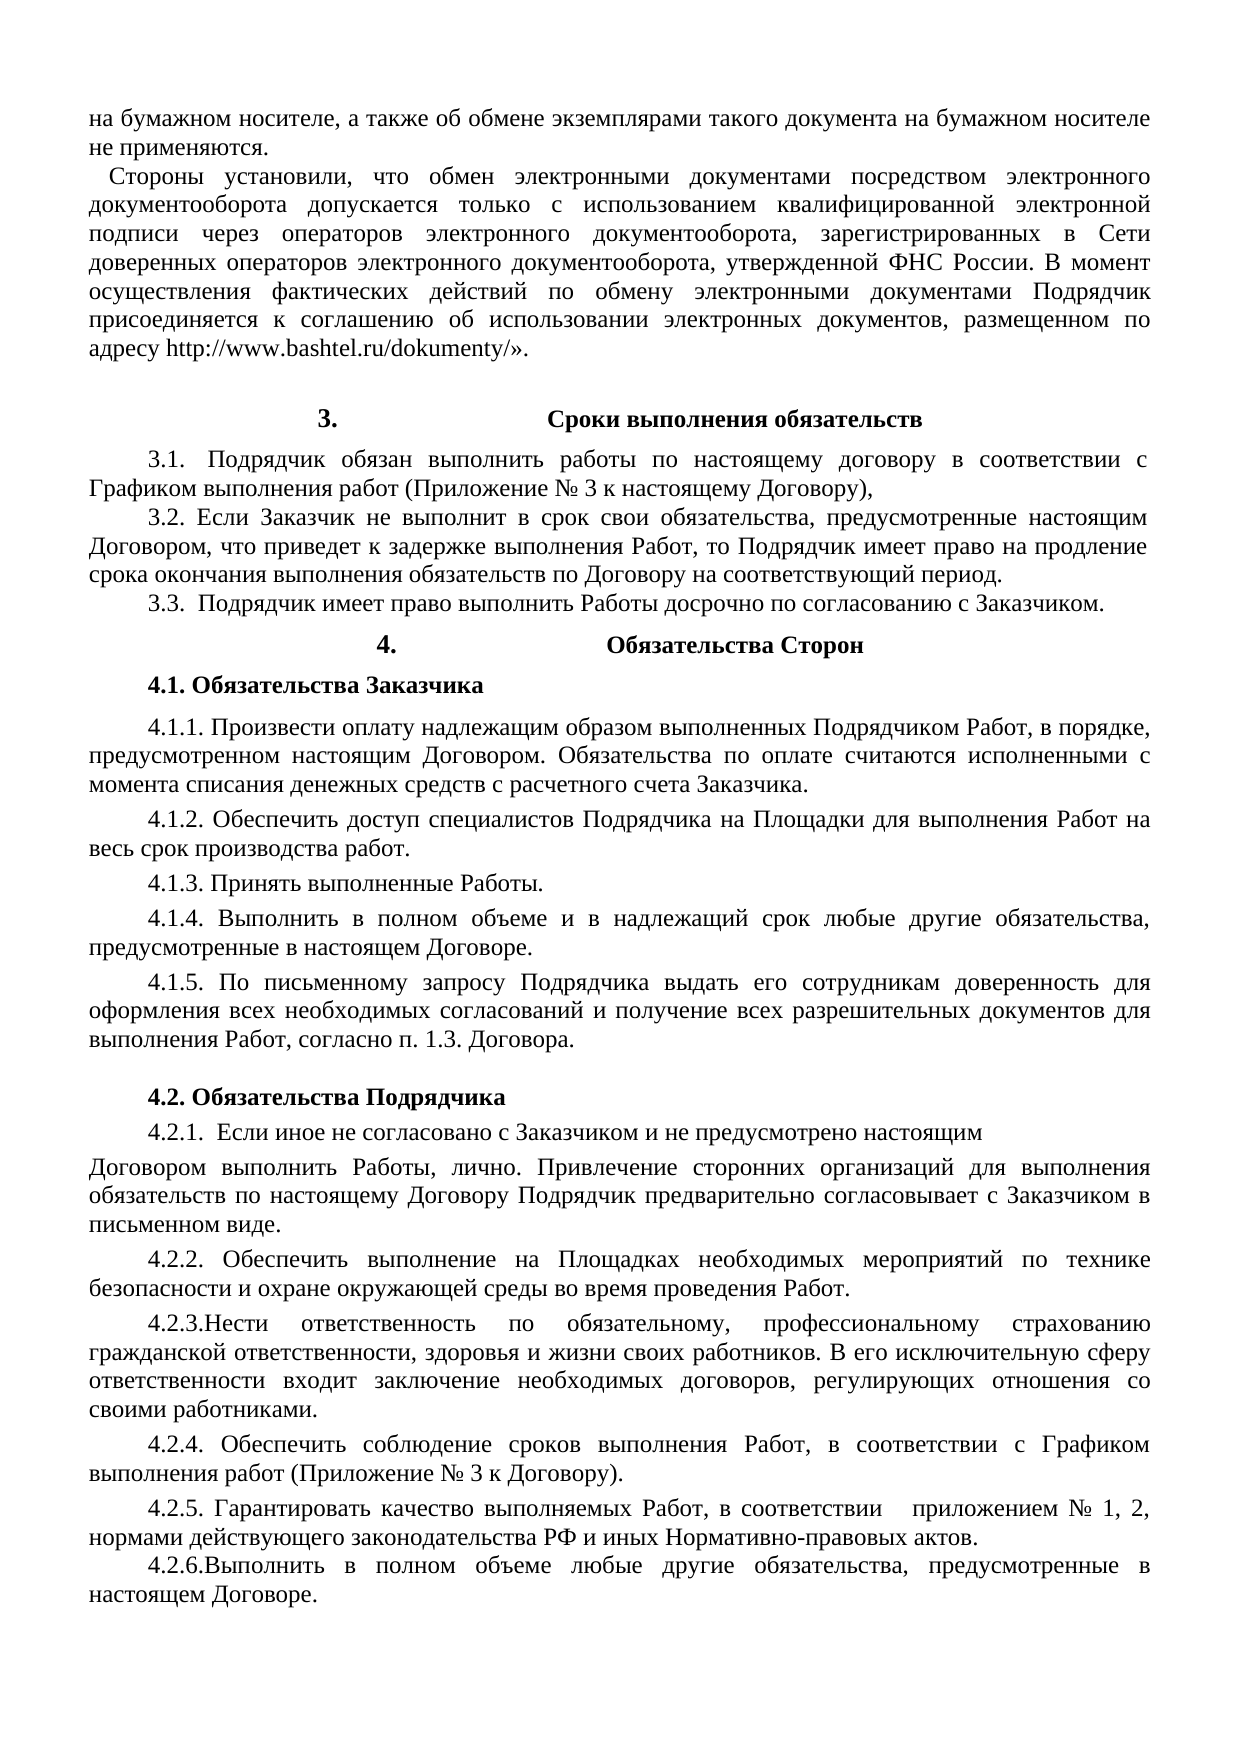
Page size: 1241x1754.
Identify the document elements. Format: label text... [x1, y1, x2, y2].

text Договором выполнить Работы, лично. Привлечение сторонних организаций для выполнения обязательств по настоящему Договору Подрядчик предварительно согласовывает с Заказчиком в письменном виде. [89, 1152, 1152, 1238]
list Обязательства Сторон [89, 628, 1152, 659]
text 4.2.2. Обеспечить выполнение на Площадках необходимых мероприятий по технике безопасности и охране окружающей среды во время проведения Работ. [89, 1244, 1152, 1302]
text 4.1.2. Обеспечить доступ специалистов Подрядчика на Площадки для выполнения Работ на весь срок производства работ. [89, 804, 1152, 862]
text 3.2. Если Заказчик не выполнит в срок свои обязательства, предусмотренные настоящим Договором, что приведет к задержке выполнения Работ, то Подрядчик имеет право на продление срока окончания выполнения обязательств по Договору на соответствующий период. [89, 502, 1148, 588]
text 4.1. Обязательства Заказчика [89, 671, 1152, 699]
text 4.2.1. Если иное не согласовано с Заказчиком и не предусмотрено настоящим [89, 1117, 1152, 1146]
text 3.3. Подрядчик имеет право выполнить Работы досрочно по согласованию с Заказчиком. [89, 588, 1152, 617]
text 4.1.4. Выполнить в полном объеме и в надлежащий срок любые другие обязательства, предусмотренные в настоящем Договоре. [89, 903, 1152, 961]
text 3.1. Подрядчик обязан выполнить работы по настоящему договору в соответствии с Графиком выполнения работ (Приложение № 3 к настоящему Договору), [89, 444, 1148, 502]
text 4.2. Обязательства Подрядчика [89, 1082, 1152, 1111]
text 4.2.5. Гарантировать качество выполняемых Работ, в соответствии приложением № 1, 2, нормами действующего законодательства РФ и иных Нормативно-правовых актов. [89, 1493, 1152, 1551]
text 4.2.4. Обеспечить соблюдение сроков выполнения Работ, в соответствии с Графиком выполнения работ (Приложение № 3 к Договору). [89, 1429, 1152, 1487]
text 4.1.1. Произвести оплату надлежащим образом выполненных Подрядчиком Работ, в порядке, предусмотренном настоящим Договором. Обязательства по оплате считаются исполненными с момента списания денежных средств с расчетного счета Заказчика. [89, 712, 1152, 798]
text Стороны установили, что обмен электронными документами посредством электронного документооборота допускается только с использованием квалифицированной электронной подписи через операторов электронного документооборота, зарегистрированных в Сети доверенных операторов электронного документооборота, утвержденной ФНС России. В момент осуществления фактических действий по обмену электронными документами Подрядчик присоединяется к соглашению об использовании электронных документов, размещенном по адресу http://www.bashtel.ru/dokumenty/». [89, 161, 1152, 362]
text 4.1.5. По письменному запросу Подрядчика выдать его сотрудникам доверенность для оформления всех необходимых согласований и получение всех разрешительных документов для выполнения Работ, согласно п. 1.3. Договора. [89, 967, 1152, 1053]
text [89, 103, 1152, 161]
text 4.2.6.Выполнить в полном объеме любые другие обязательства, предусмотренные в настоящем Договоре. [89, 1551, 1152, 1608]
text 4.1.3. Принять выполненные Работы. [89, 868, 1152, 897]
list Сроки выполнения обязательств [89, 402, 1152, 433]
text 4.2.3.Нести ответственность по обязательному, профессиональному страхованию гражданской ответственности, здоровья и жизни своих работников. В его исключительную сферу ответственности входит заключение необходимых договоров, регулирующих отношения со своими работниками. [89, 1308, 1152, 1423]
